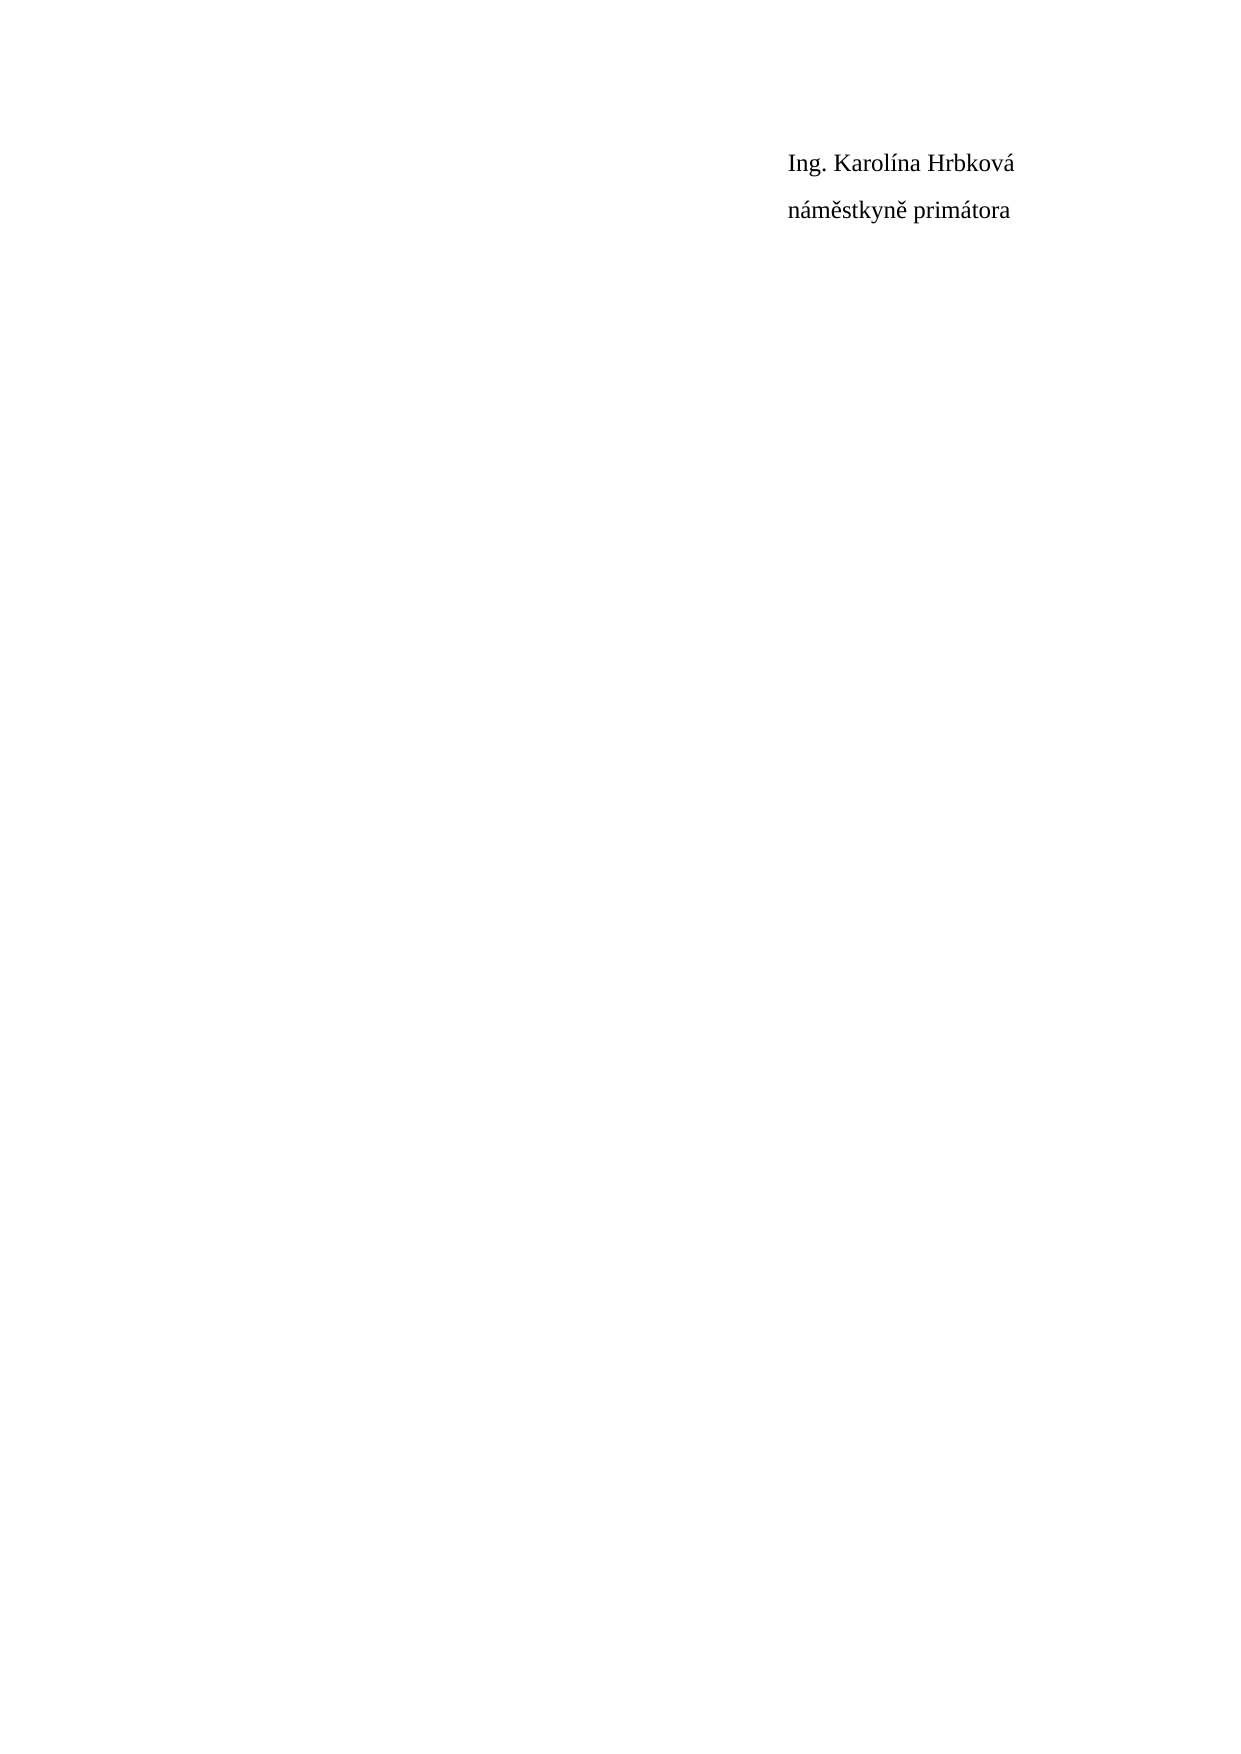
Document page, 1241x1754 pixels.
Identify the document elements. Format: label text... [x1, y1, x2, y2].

text náměstkyně primátora [148, 195, 1093, 224]
text Ing. Karolína Hrbková [148, 148, 1093, 176]
